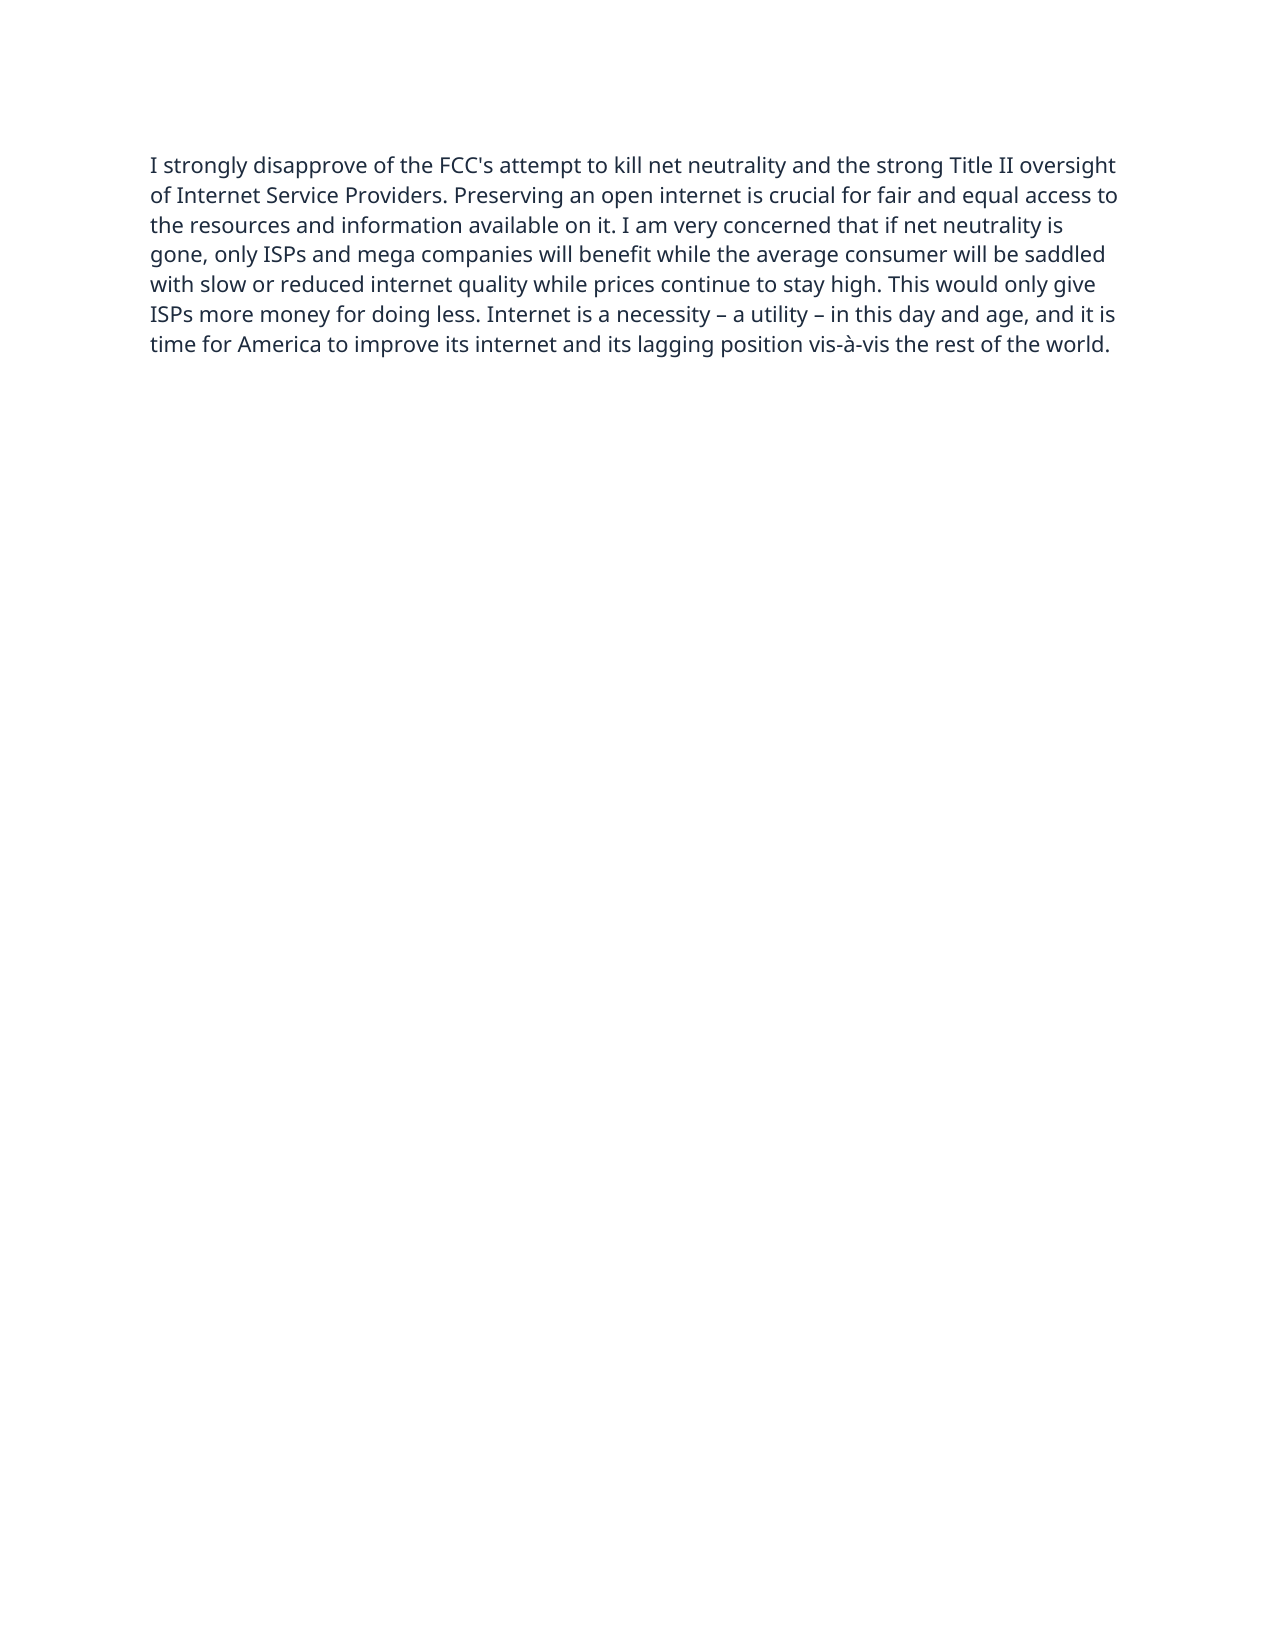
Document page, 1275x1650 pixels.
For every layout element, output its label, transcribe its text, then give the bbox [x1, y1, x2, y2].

text I strongly disapprove of the FCC's attempt to kill net neutrality and the strong Title II oversight of Internet Service Providers. Preserving an open internet is crucial for fair and equal access to the resources and information available on it. I am very concerned that if net neutrality is gone, only ISPs and mega companies will benefit while the average consumer will be saddled with slow or reduced internet quality while prices continue to stay high. This would only give ISPs more money for doing less. Internet is a necessity – a utility – in this day and age, and it is time for America to improve its internet and its lagging position vis-à-vis the rest of the world. [150, 150, 1125, 358]
